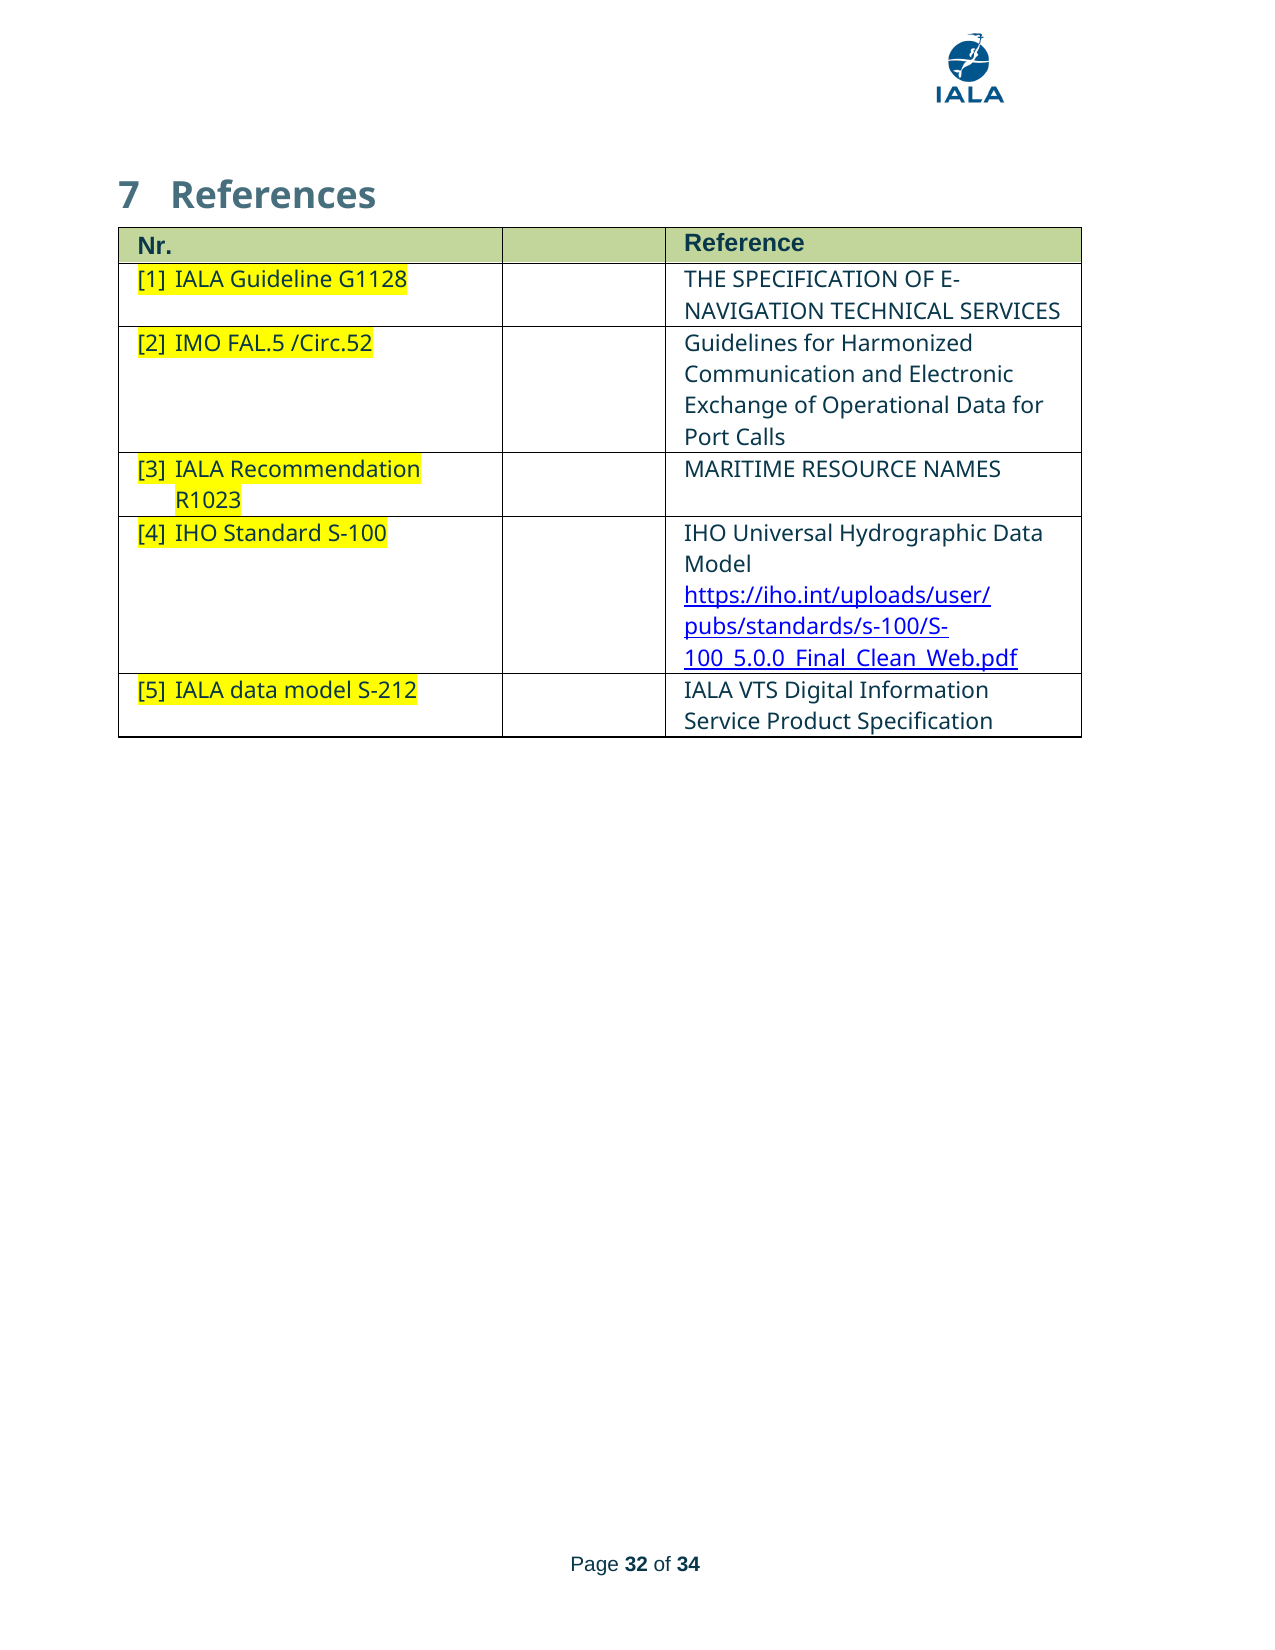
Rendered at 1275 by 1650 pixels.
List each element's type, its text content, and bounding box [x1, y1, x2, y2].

table_cell IHO Standard S-100 [119, 517, 502, 673]
subtitle References [118, 168, 1152, 219]
table_cell [503, 264, 665, 326]
picture [921, 25, 1016, 118]
table_cell [503, 517, 665, 673]
table_cell IALA VTS Digital Information Service Product Specification [666, 674, 1081, 736]
table_cell MARITIME RESOURCE NAMES [666, 453, 1081, 516]
table_cell Guidelines for Harmonized Communication and Electronic Exchange of Operational Data for Port Calls [666, 327, 1081, 452]
table_cell [503, 327, 665, 452]
table_cell IMO FAL.5 /Circ.52 [119, 327, 502, 452]
table_cell IHO Universal Hydrographic Data Model https://iho.int/uploads/user/pubs/standards/s-100/S-100_5.0.0_Final_Clean_Web.pdf [666, 517, 1081, 673]
table_cell IALA data model S-212 [119, 674, 502, 736]
table_cell [503, 674, 665, 736]
table_cell IALA Guideline G1128 [119, 264, 502, 326]
table_cell THE SPECIFICATION OF E-NAVIGATION TECHNICAL SERVICES [666, 264, 1081, 326]
table_header Reference [666, 228, 1081, 262]
table_cell IALA Recommendation R1023 [241, 453, 502, 516]
table_cell [503, 453, 665, 516]
table_header [503, 228, 665, 262]
table_cell IALA Recommendation R1023 [119, 453, 175, 516]
table_header Nr. [119, 228, 502, 262]
